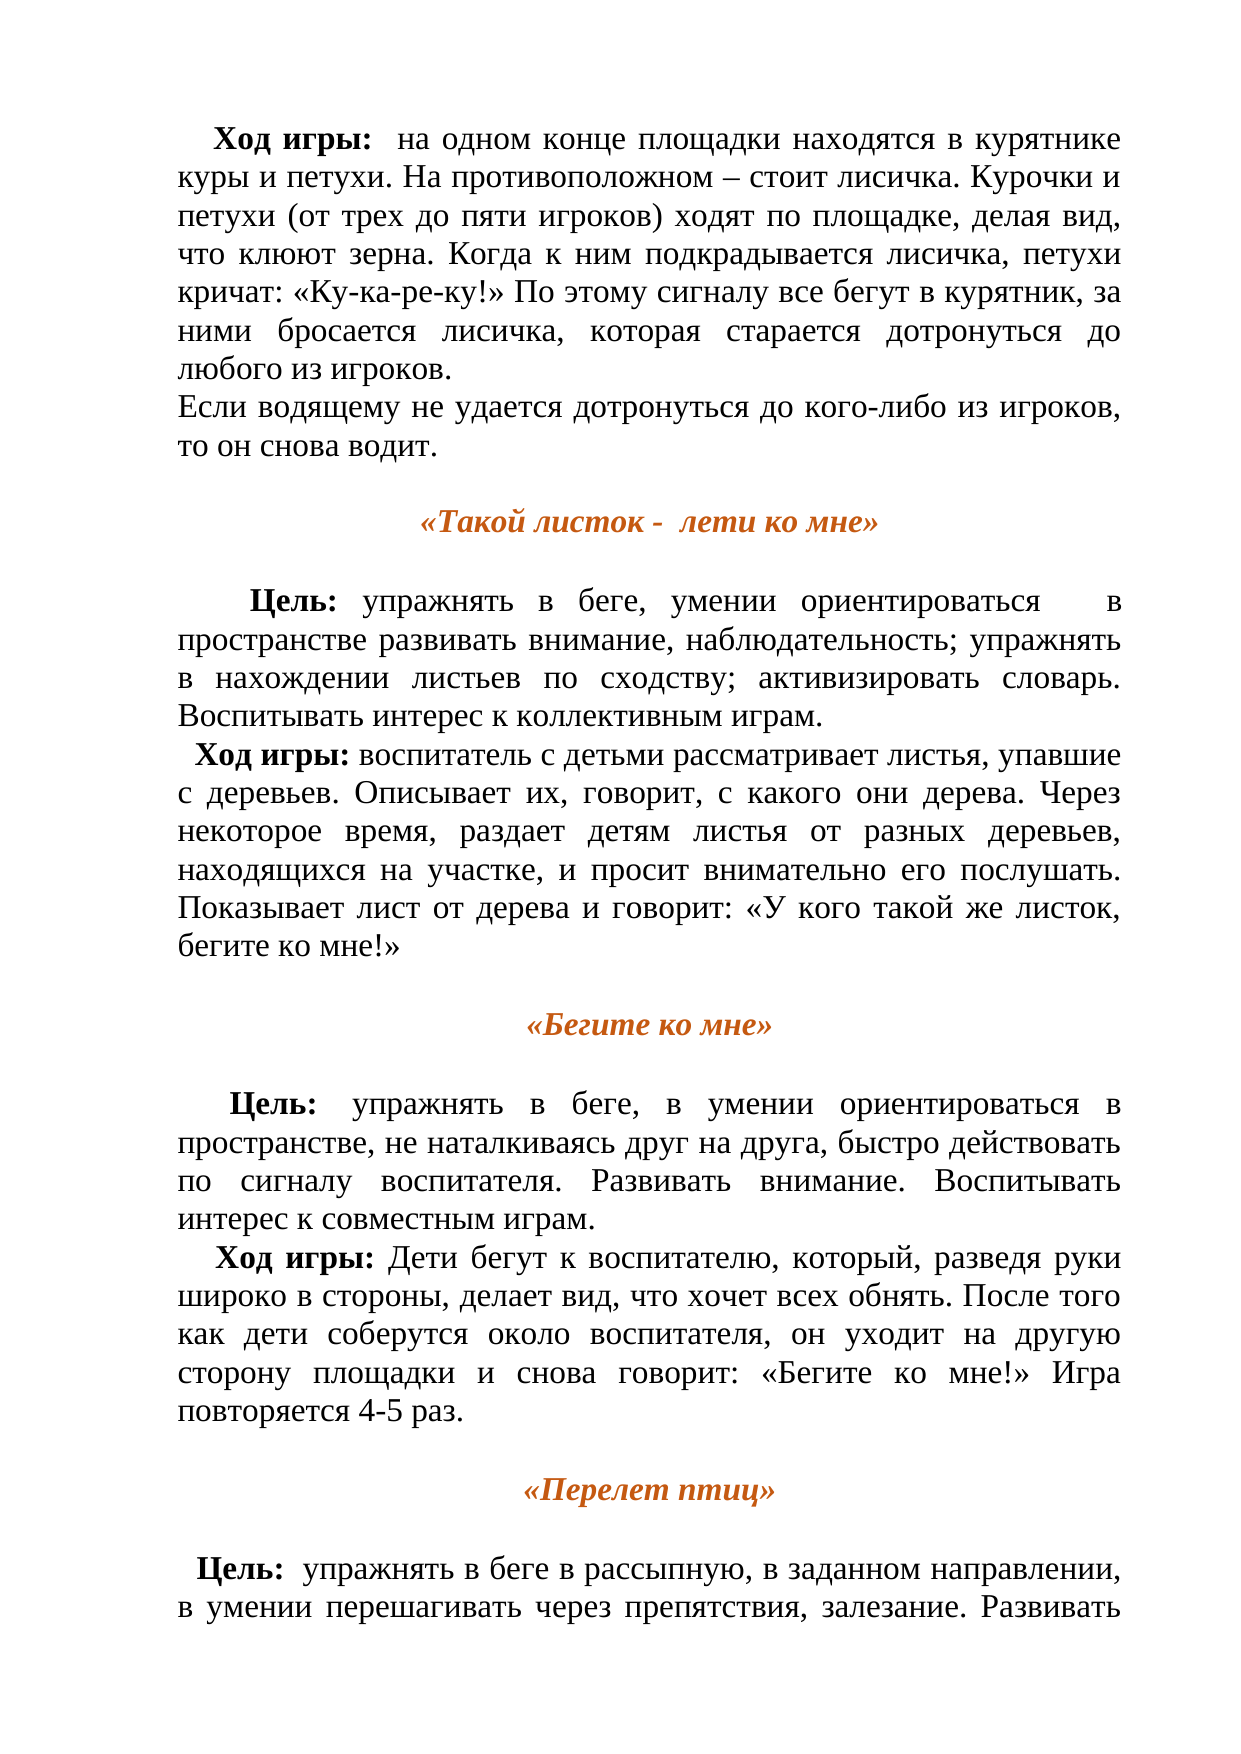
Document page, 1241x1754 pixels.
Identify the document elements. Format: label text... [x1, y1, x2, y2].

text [177, 1548, 1122, 1625]
text «Бегите ко мне» [177, 1004, 1122, 1043]
text Цель: упражнять в беге, в умении ориентироваться в пространстве, не наталкиваясь друг на друга, быстро действовать по сигналу воспитателя. Развивать внимание. Воспитывать интерес к совместным играм. [177, 1084, 1122, 1237]
text Если водящему не удается дотронуться до кого-либо из игроков, то он снова водит. [177, 386, 1122, 463]
text Ход игры: Дети бегут к воспитателю, который, разведя руки широко в стороны, делает вид, что хочет всех обнять. После того как дети соберутся около воспитателя, он уходит на другую сторону площадки и снова говорит: «Бегите ко мне!» Игра повторяется 4-5 раз. [177, 1237, 1122, 1429]
text «Перелет птиц» [177, 1469, 1122, 1508]
text «Такой листок - лети ко мне» [177, 501, 1122, 540]
text Ход игры: на одном конце площадки находятся в курятнике куры и петухи. На противоположном – стоит лисичка. Курочки и петухи (от трех до пяти игроков) ходят по площадке, делая вид, что клюют зерна. Когда к ним подкрадывается лисичка, петухи кричат: «Ку-ка-ре-ку!» По этому сигналу все бегут в курятник, за ними бросается лисичка, которая старается дотронуться до любого из игроков. [177, 118, 1122, 386]
text Ход игры: воспитатель с детьми рассматривает листья, упавшие с деревьев. Описывает их, говорит, с какого они дерева. Через некоторое время, раздает детям листья от разных деревьев, находящихся на участке, и просит внимательно его послушать. Показывает лист от дерева и говорит: «У кого такой же листок, бегите ко мне!» [177, 734, 1122, 964]
text Цель: упражнять в беге, умении ориентироваться в пространстве развивать внимание, наблюдательность; упражнять в нахождении листьев по сходству; активизировать словарь. Воспитывать интерес к коллективным играм. [177, 581, 1122, 734]
